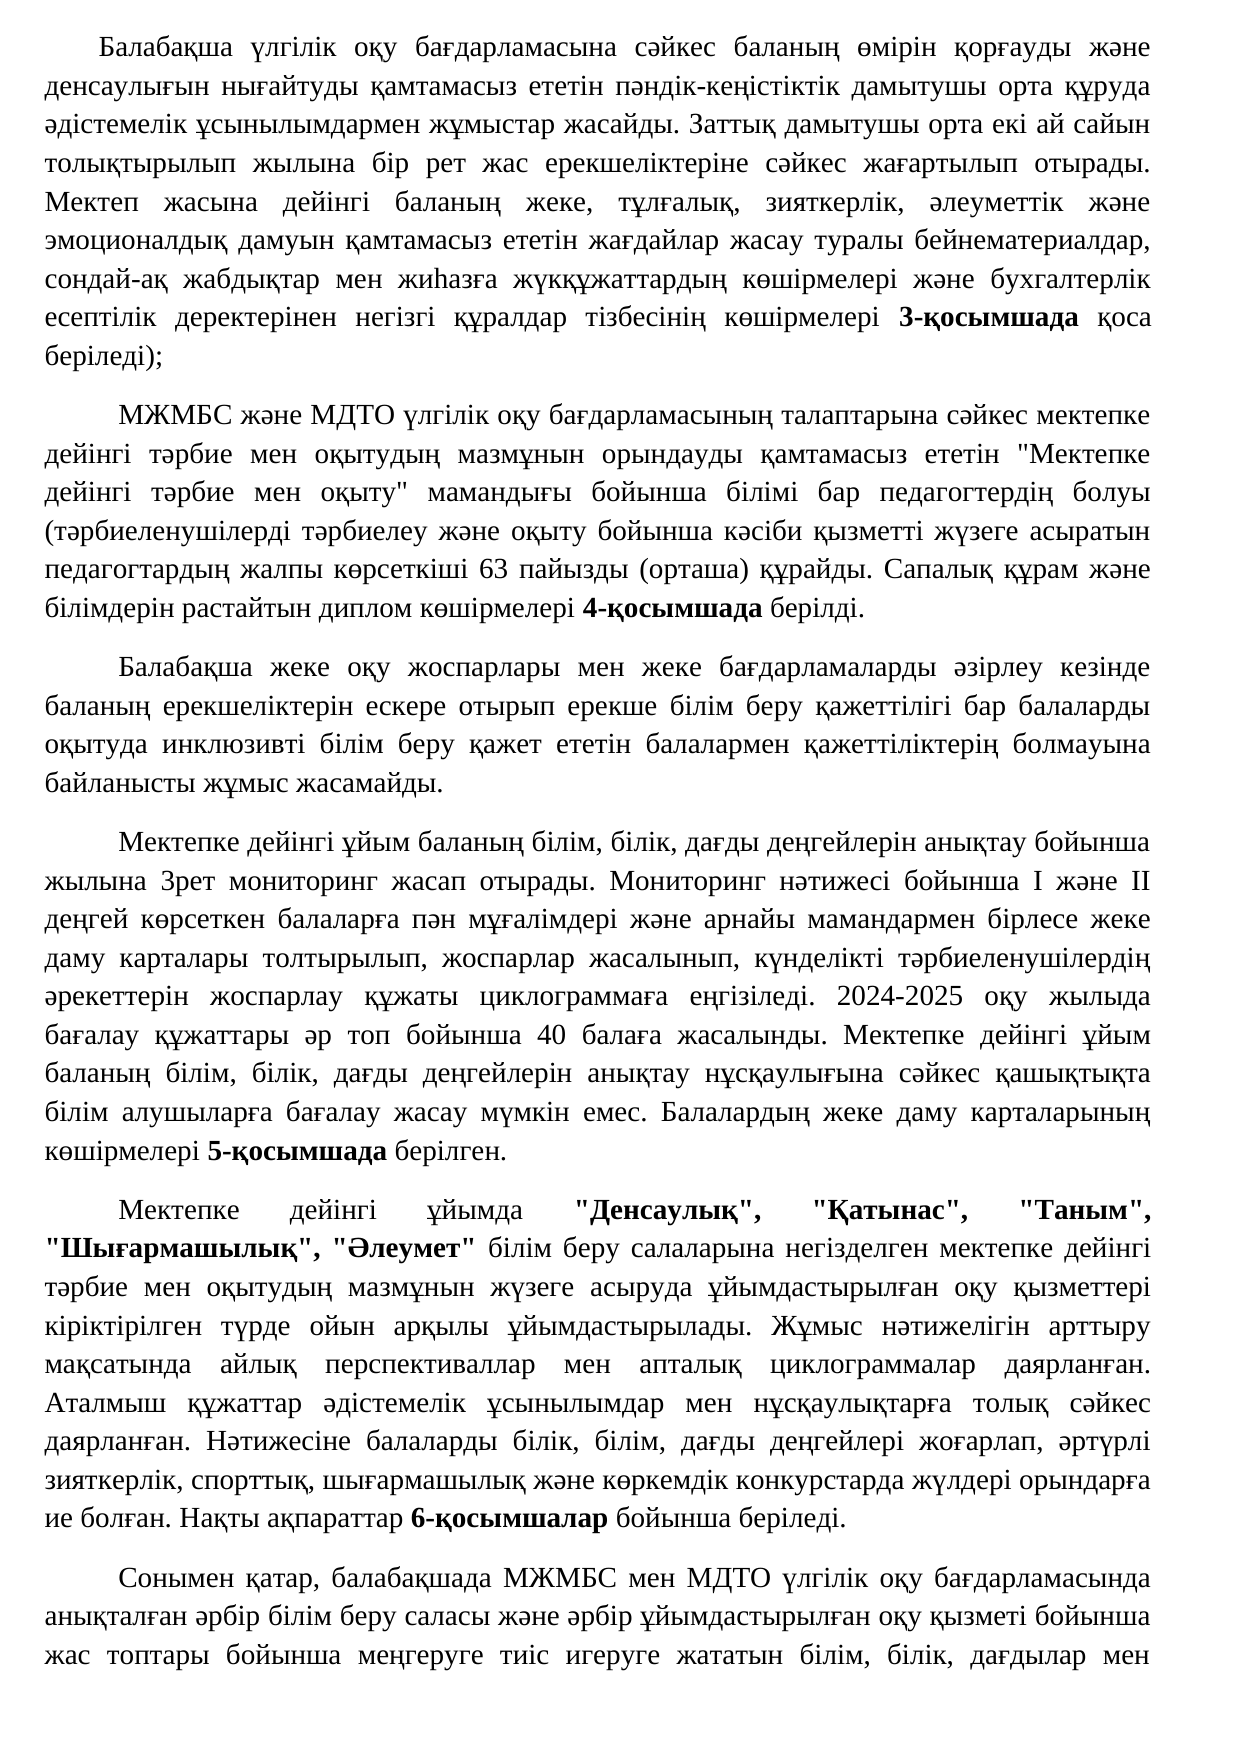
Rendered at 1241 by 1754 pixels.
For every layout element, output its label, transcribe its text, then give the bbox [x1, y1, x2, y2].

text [44, 1560, 1152, 1670]
text Мектепке дейінгі ұйым баланың білім, білік, дағды деңгейлерін анықтау бойынша жылына 3рет мониторинг жасап отырады. Мониторинг нәтижесі бойынша І және ІІ деңгей көрсеткен балаларға пән мұғалімдері және арнайы мамандармен бірлесе жеке даму карталары толтырылып, жоспарлар жасалынып, күнделікті тәрбиеленушілердің әрекеттерін жоспарлау құжаты циклограммаға еңгізіледі. 2024-2025 оқу жылыда бағалау құжаттары әр топ бойынша 40 балаға жасалынды. Мектепке дейінгі ұйым баланың білім, білік, дағды деңгейлерін анықтау нұсқаулығына сәйкес қашықтықта білім алушыларға бағалау жасау мүмкін емес. Балалардың жеке даму карталарының көшірмелері 5-қосымшада берілген. [44, 824, 1152, 1166]
text Мектепке дейінгі ұйымда "Денсаулық", "Қатынас", "Таным", "Шығармашылық", "Әлеумет" білім беру салаларына негізделген мектепке дейінгі тәрбие мен оқытудың мазмұнын жүзеге асыруда ұйымдастырылған оқу қызметтері кіріктірілген түрде ойын арқылы ұйымдастырылады. Жұмыс нәтижелігін арттыру мақсатында айлық перспективаллар мен апталық циклограммалар даярланған. Аталмыш құжаттар әдістемелік ұсынылымдар мен нұсқаулықтарға толық сәйкес даярланған. Нәтижесіне балаларды білік, білім, дағды деңгейлері жоғарлап, әртүрлі зияткерлік, спорттық, шығармашылық және көркемдік конкурстарда жүлдері орындарға ие болған. Нақты ақпараттар 6-қосымшалар бойынша беріледі. [44, 1192, 1152, 1534]
text МЖМБС және МДТО үлгілік оқу бағдарламасының талаптарына сәйкес мектепке дейінгі тәрбие мен оқытудың мазмұнын орындауды қамтамасыз ететін "Мектепке дейінгі тәрбие мен оқыту" мамандығы бойынша білімі бар педагогтердің болуы (тәрбиеленушілерді тәрбиелеу және оқыту бойынша кәсіби қызметті жүзеге асыратын педагогтардың жалпы көрсеткіші 63 пайызды (орташа) құрайды. Сапалық құрам және білімдерін растайтын диплом көшірмелері 4-қосымшада берілді. [44, 397, 1152, 623]
text Балабақша үлгілік оқу бағдарламасына сәйкес баланың өмірін қорғауды және денсаулығын нығайтуды қамтамасыз ететін пәндік-кеңістіктік дамытушы орта құруда әдістемелік ұсынылымдармен жұмыстар жасайды. Заттық дамытушы орта екі ай сайын толықтырылып жылына бір рет жас ерекшеліктеріне сәйкес жағартылып отырады. Мектеп жасына дейінгі баланың жеке, тұлғалық, зияткерлік, әлеуметтік және эмоционалдық дамуын қамтамасыз ететін жағдайлар жасау туралы бейнематериалдар, сондай-ақ жабдықтар мен жиһазға жүкқұжаттардың көшірмелері және бухгалтерлік есептілік деректерінен негізгі құралдар тізбесінің көшірмелері 3-қосымшада қоса беріледі); [44, 29, 1152, 371]
text Балабақша жеке оқу жоспарлары мен жеке бағдарламаларды әзірлеу кезінде баланың ерекшеліктерін ескере отырып ерекше білім беру қажеттілігі бар балаларды оқытуда инклюзивті білім беру қажет ететін балалармен қажеттіліктерің болмауына байланысты жұмыс жасамайды. [44, 649, 1152, 798]
